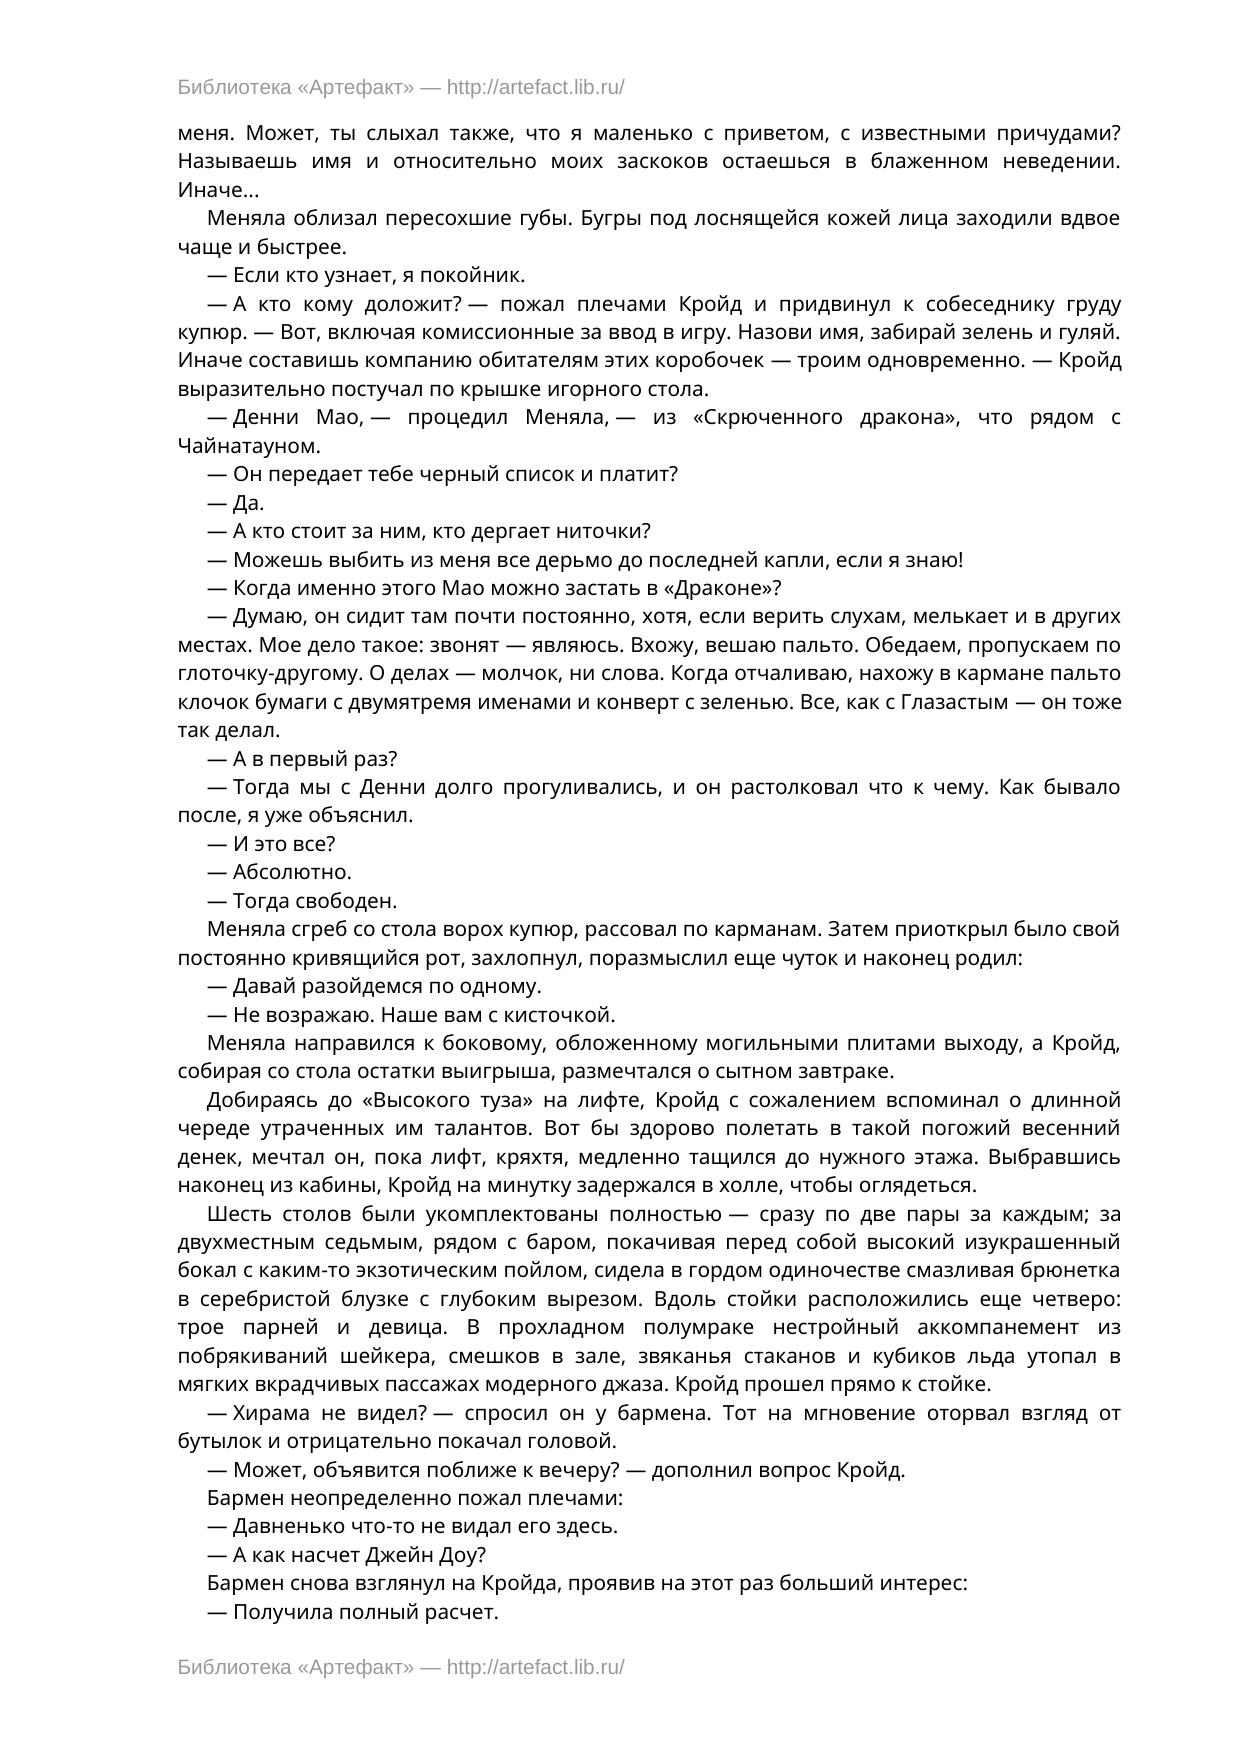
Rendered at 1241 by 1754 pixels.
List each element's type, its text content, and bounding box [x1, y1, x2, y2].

text — Денни Мао, — процедил Меняла, — из «Скрюченного дракона», что рядом с Чайнатауном. [177, 402, 1122, 459]
text — Он передает тебе черный список и платит? [177, 459, 1122, 488]
text — Когда именно этого Мао можно застать в «Драконе»? [177, 573, 1122, 602]
text — Не возражаю. Наше вам с кисточкой. [177, 1000, 1122, 1028]
text — А кто кому доложит? — пожал плечами Кройд и придвинул к собеседнику груду купюр. — Вот, включая комиссионные за ввод в игру. Назови имя, забирай зелень и гуляй. Иначе составишь компанию обитателям этих коробочек — троим одновременно. — Кройд выразительно постучал по крышке игорного стола. [177, 289, 1122, 402]
text — Тогда мы с Денни долго прогуливались, и он растолковал что к чему. Как бывало после, я уже объяснил. [177, 772, 1122, 829]
text — Думаю, он сидит там почти постоянно, хотя, если верить слухам, мелькает и в других местах. Мое дело такое: звонят — являюсь. Вхожу, вешаю пальто. Обедаем, пропускаем по глоточку-другому. О делах — молчок, ни слова. Когда отчаливаю, нахожу в кармане пальто клочок бумаги с двумятремя именами и конверт с зеленью. Все, как с Глазастым — он тоже так делал. [177, 602, 1122, 744]
text — И это все? [177, 829, 1122, 857]
text Бармен снова взглянул на Кройда, проявив на этот раз больший интерес: [177, 1568, 1122, 1597]
text Добираясь до «Высокого туза» на лифте, Кройд с сожалением вспоминал о длинной череде утраченных им талантов. Вот бы здорово полетать в такой погожий весенний денек, мечтал он, пока лифт, кряхтя, медленно тащился до нужного этажа. Выбравшись наконец из кабины, Кройд на минутку задержался в холле, чтобы оглядеться. [177, 1085, 1122, 1199]
text Шесть столов были укомплектованы полностью — сразу по две пары за каждым; за двухместным седьмым, рядом с баром, покачивая перед собой высокий изукрашенный бокал с каким-то экзотическим пойлом, сидела в гордом одиночестве смазливая брюнетка в серебристой блузке с глубоким вырезом. Вдоль стойки расположились еще четверо: трое парней и девица. В прохладном полумраке нестройный аккомпанемент из побрякиваний шейкера, смешков в зале, звяканья стаканов и кубиков льда утопал в мягких вкрадчивых пассажах модерного джаза. Кройд прошел прямо к стойке. [177, 1199, 1122, 1398]
text — Давай разойдемся по одному. [177, 971, 1122, 1000]
text — Тогда свободен. [177, 886, 1122, 914]
text Бармен неопределенно пожал плечами: [177, 1483, 1122, 1512]
text — Можешь выбить из меня все дерьмо до последней капли, если я знаю! [177, 545, 1122, 573]
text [177, 118, 1122, 203]
text — Да. [177, 488, 1122, 516]
text — А в первый раз? [177, 744, 1122, 772]
text — А кто стоит за ним, кто дергает ниточки? [177, 516, 1122, 545]
text Меняла сгреб со стола ворох купюр, рассовал по карманам. Затем приоткрыл было свой постоянно кривящийся рот, захлопнул, поразмыслил еще чуток и наконец родил: [177, 914, 1122, 971]
text — Может, объявится поближе к вечеру? — дополнил вопрос Кройд. [177, 1455, 1122, 1483]
text Меняла облизал пересохшие губы. Бугры под лоснящейся кожей лица заходили вдвое чаще и быстрее. [177, 203, 1122, 260]
text — Давненько что-то не видал его здесь. [177, 1512, 1122, 1540]
text — Получила полный расчет. [177, 1597, 1122, 1625]
text — Абсолютно. [177, 857, 1122, 886]
text — А как насчет Джейн Доу? [177, 1540, 1122, 1568]
text — Если кто узнает, я покойник. [177, 260, 1122, 289]
text — Хирама не видел? — спросил он у бармена. Тот на мгновение оторвал взгляд от бутылок и отрицательно покачал головой. [177, 1398, 1122, 1455]
text Меняла направился к боковому, обложенному могильными плитами выходу, а Кройд, собирая со стола остатки выигрыша, размечтался о сытном завтраке. [177, 1028, 1122, 1085]
